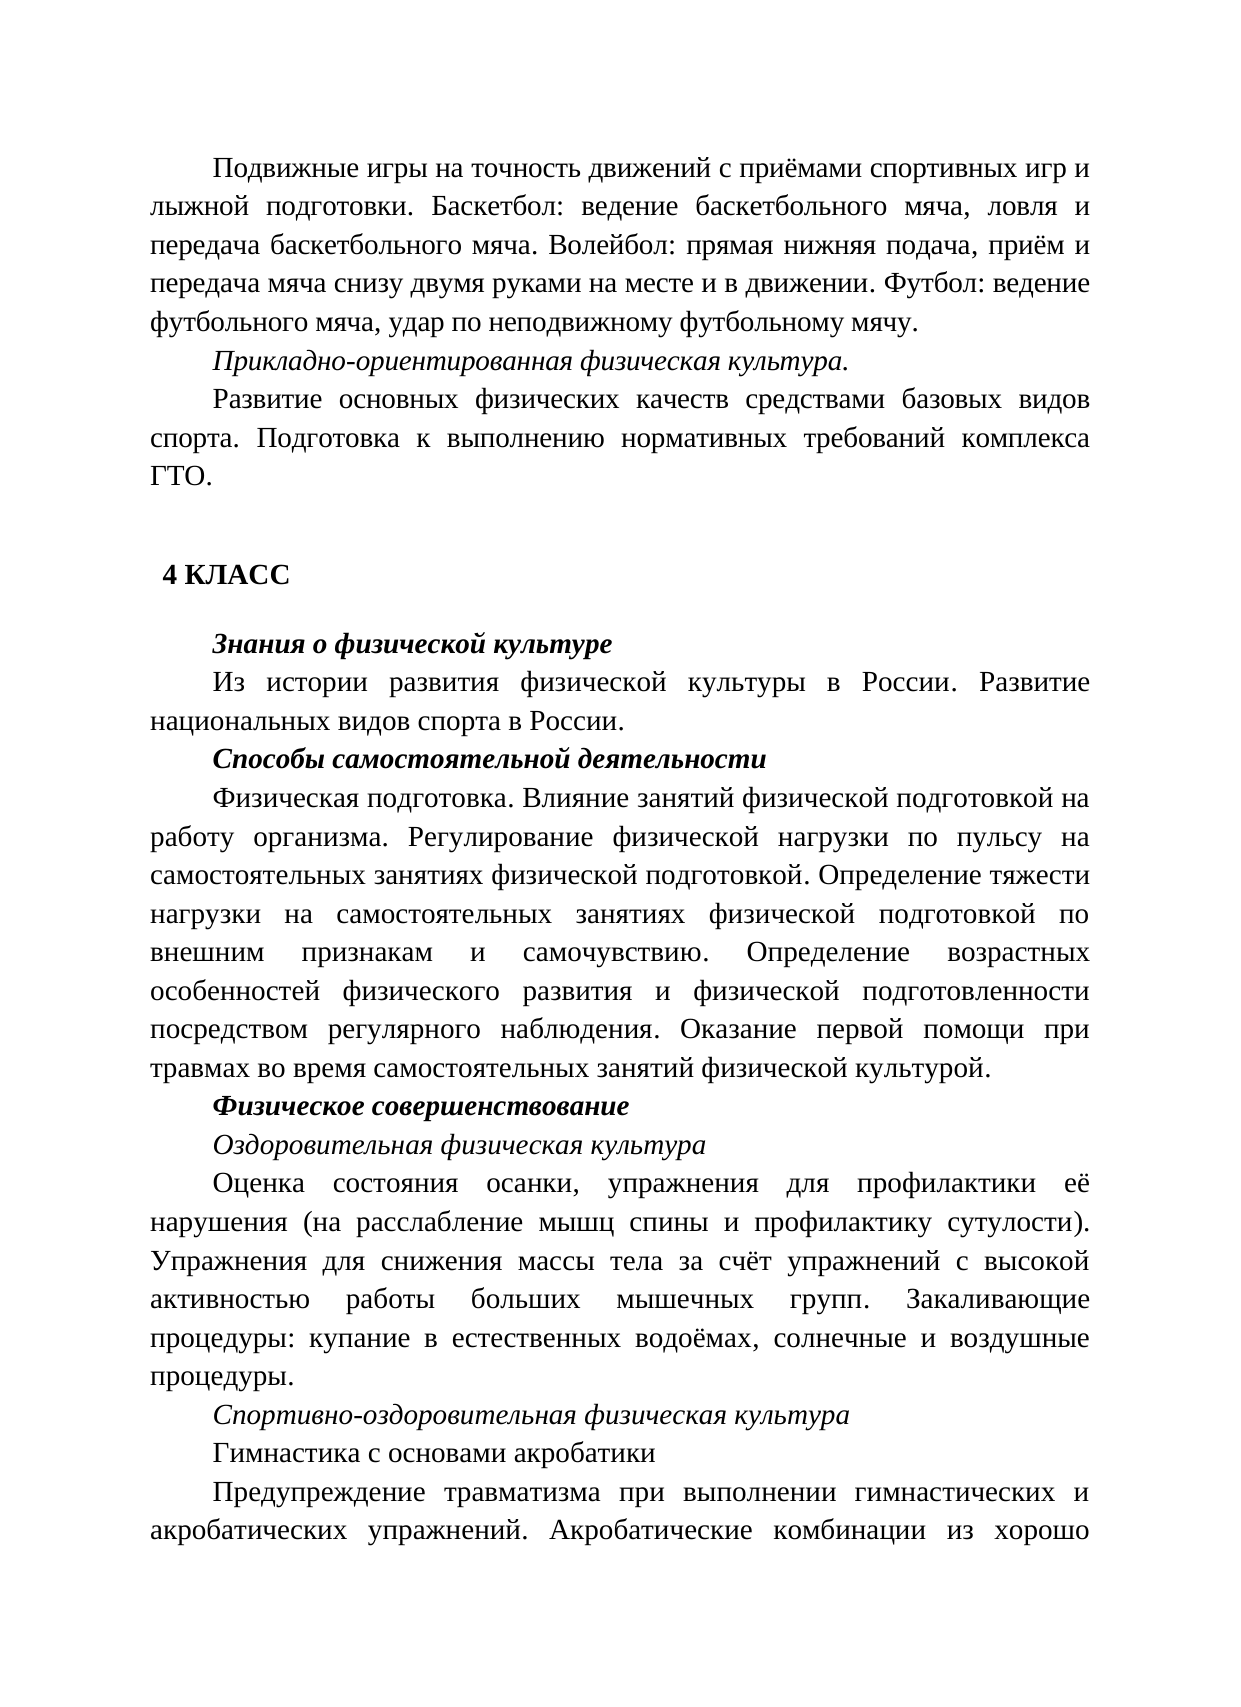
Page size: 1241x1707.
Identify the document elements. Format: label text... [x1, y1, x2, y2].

text Развитие основных физических качеств средствами базовых видов спорта. Подготовка к выполнению нормативных требований комплекса ГТО. [150, 381, 1090, 492]
text Физическое совершенствование [150, 1088, 1090, 1122]
text Прикладно-ориентированная физическая культура. [150, 343, 1090, 376]
text Спортивно-оздоровительная физическая культура [150, 1397, 1090, 1430]
text Способы самостоятельной деятельности [150, 742, 1090, 775]
text 4 КЛАСС [162, 557, 1090, 591]
text Знания о физической культуре [150, 626, 1090, 659]
text Оценка состояния осанки, упражнения для профилактики её нарушения (на расслабление мышц спины и профилактику сутулости). Упражнения для снижения массы тела за счёт упражнений с высокой активностью работы больших мышечных групп. Закаливающие процедуры: купание в естественных водоёмах, солнечные и воздушные процедуры. [150, 1166, 1090, 1392]
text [150, 1474, 1090, 1546]
text Гимнастика с основами акробатики [150, 1435, 1090, 1469]
text Подвижные игры на точность движений с приёмами спортивных игр и лыжной подготовки. Баскетбол: ведение баскетбольного мяча, ловля и передача баскетбольного мяча. Волейбол: прямая нижняя подача, приём и передача мяча снизу двумя руками на месте и в движении. Футбол: ведение футбольного мяча, удар по неподвижному футбольному мячу. [150, 150, 1090, 338]
text Оздоровительная физическая культура [150, 1127, 1090, 1161]
text Физическая подготовка. Влияние занятий физической подготовкой на работу организма. Регулирование физической нагрузки по пульсу на самостоятельных занятиях физической подготовкой. Определение тяжести нагрузки на самостоятельных занятиях физической подготовкой по внешним признакам и самочувствию. Определение возрастных особенностей физического развития и физической подготовленности посредством регулярного наблюдения. Оказание первой помощи при травмах во время самостоятельных занятий физической культурой. [150, 780, 1090, 1083]
text Из истории развития физической культуры в России. Развитие национальных видов спорта в России. [150, 664, 1090, 737]
